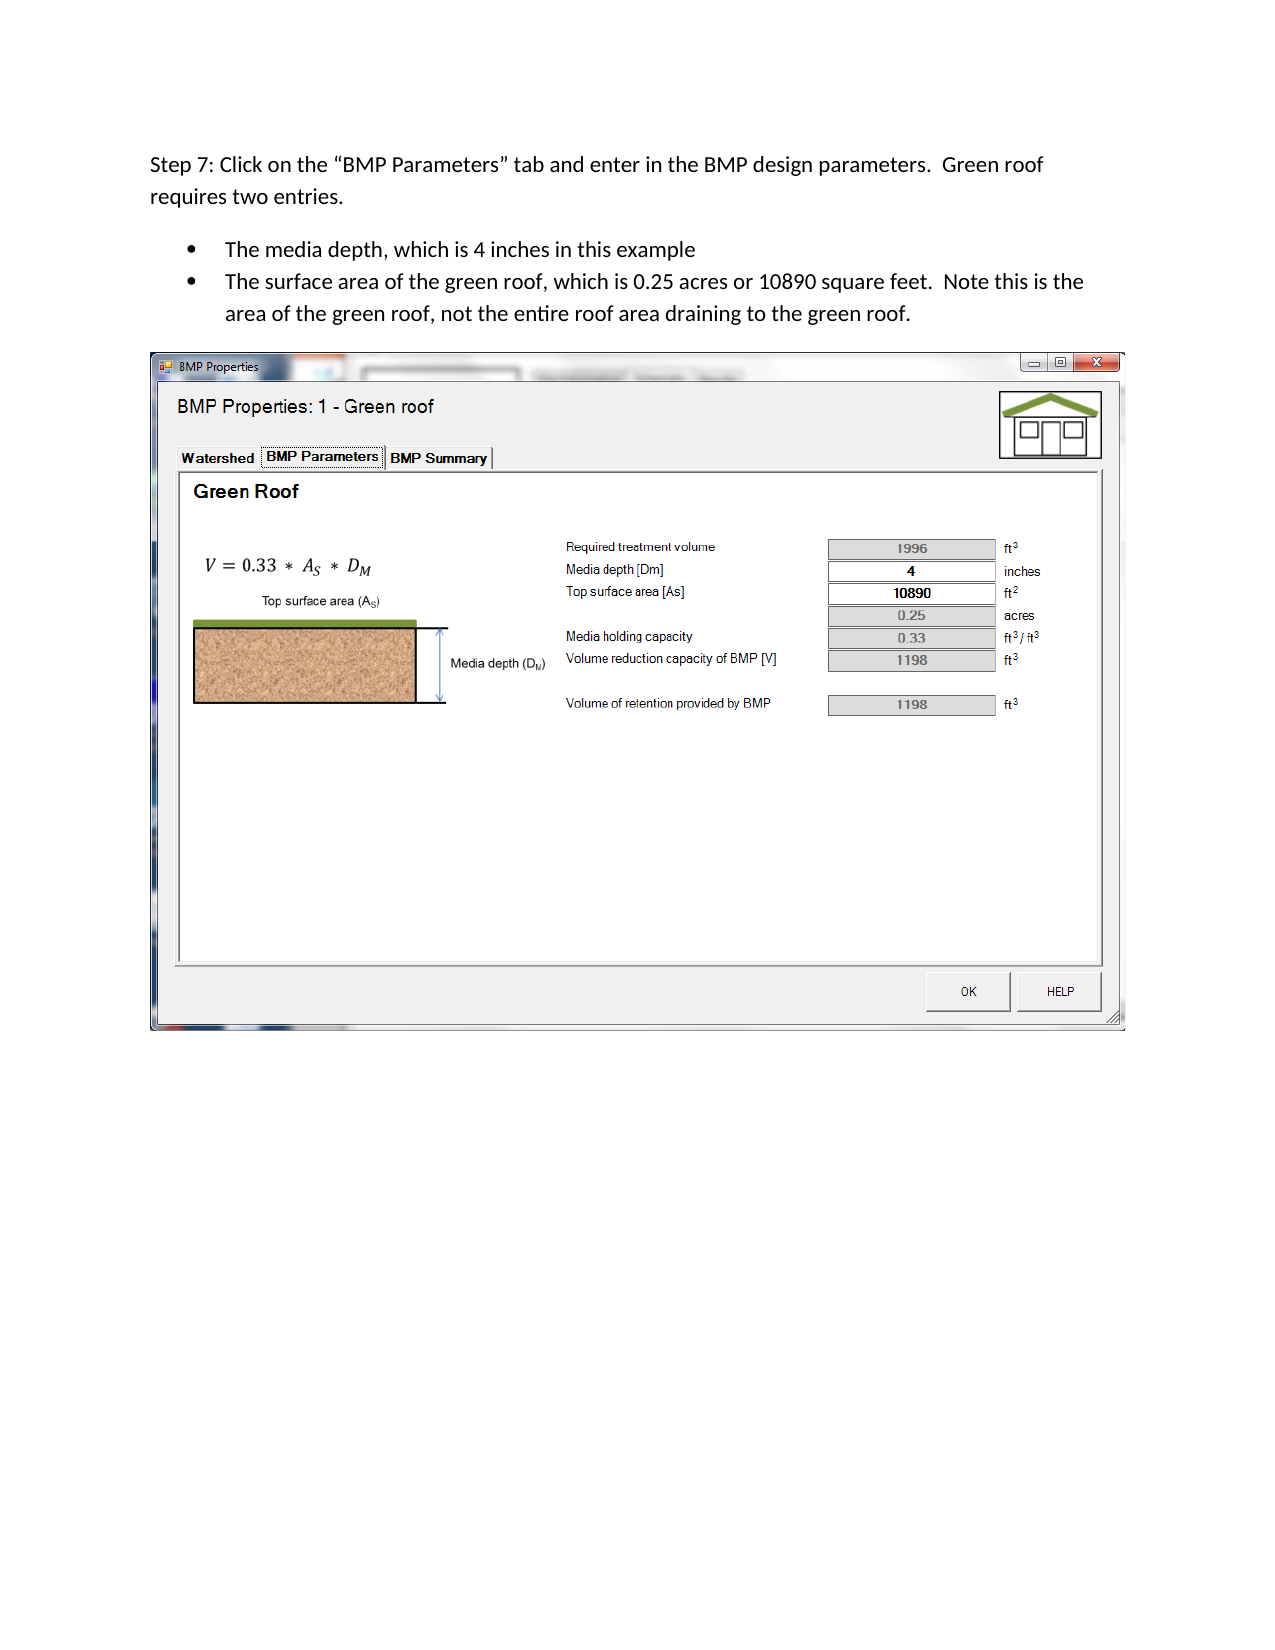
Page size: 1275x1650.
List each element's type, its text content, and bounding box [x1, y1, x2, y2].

text Step 7: Click on the “BMP Parameters” tab and enter in the BMP design parameters. Green roof requires two entries. [150, 150, 1125, 210]
list The surface area of the green roof, which is 0.25 acres or 10890 square feet. Note this is the area of the green roof, not the entire roof area draining to the green roof. [187, 267, 1125, 328]
picture [150, 352, 1125, 1031]
list The media depth, which is 4 inches in this example [187, 235, 1125, 263]
